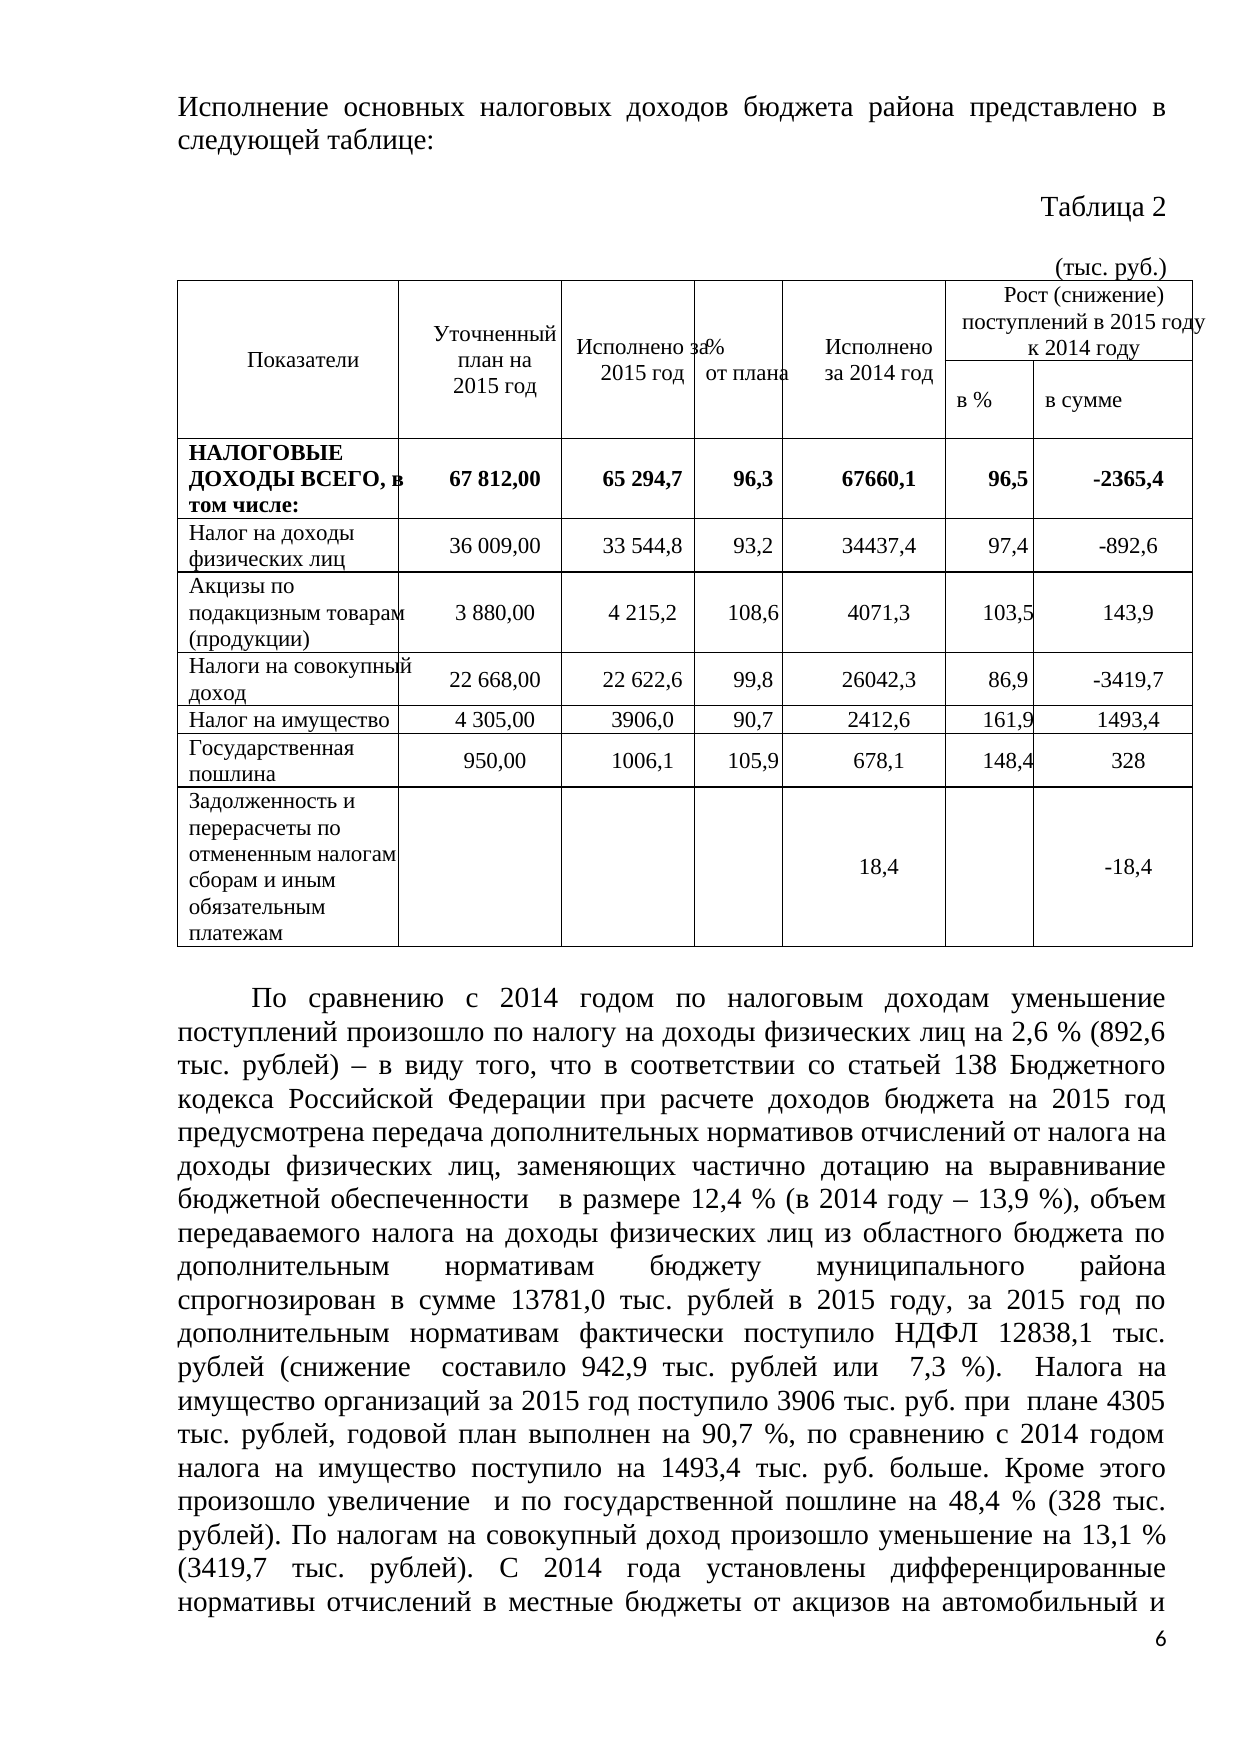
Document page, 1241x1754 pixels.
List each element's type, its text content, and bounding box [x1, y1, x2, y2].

table_cell -892,6 [1034, 519, 1192, 571]
table_cell в сумме [1034, 361, 1192, 438]
table_cell Государственная пошлина [178, 734, 398, 786]
table_cell 108,6 [695, 573, 782, 652]
table_cell 3 880,00 [399, 573, 561, 652]
table_cell -2365,4 [1034, 439, 1192, 518]
table_cell 96,5 [946, 439, 1033, 518]
table_cell 4 215,2 [562, 573, 694, 652]
table_cell 65 294,7 [562, 439, 694, 518]
table_cell 36 009,00 [399, 519, 561, 571]
table_cell 96,3 [695, 439, 782, 518]
table_cell 678,1 [783, 734, 945, 786]
text (тыс. руб.) [177, 252, 1167, 280]
table_cell 99,8 [695, 653, 782, 705]
table_cell 4071,3 [783, 573, 945, 652]
table_cell 328 [1034, 734, 1192, 786]
table_cell [562, 788, 694, 946]
table_header Исполнено за 2015 год [562, 281, 694, 438]
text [177, 980, 1167, 1617]
table_cell 33 544,8 [562, 519, 694, 571]
table_cell 161,9 [946, 706, 1033, 733]
table_cell 3906,0 [562, 706, 694, 733]
table_cell Налог на имущество [178, 706, 398, 733]
text Исполнение основных налоговых доходов бюджета района представлено в следующей таблице: [177, 89, 1167, 156]
table_cell 18,4 [783, 788, 945, 946]
table_cell 86,9 [946, 653, 1033, 705]
table_cell 90,7 [695, 706, 782, 733]
table_cell [946, 788, 1033, 946]
table_cell 2412,6 [783, 706, 945, 733]
table_cell 4 305,00 [399, 706, 561, 733]
table_cell 67 812,00 [399, 439, 561, 518]
table_cell НАЛОГОВЫЕ ДОХОДЫ ВСЕГО, в том числе: [178, 439, 398, 518]
table_cell 143,9 [1034, 573, 1192, 652]
table_cell -18,4 [1034, 788, 1192, 946]
table_cell 1493,4 [1034, 706, 1192, 733]
table_header Рост (снижение) поступлений в 2015 году к 2014 году [946, 281, 1192, 360]
table_cell 93,2 [695, 519, 782, 571]
table_cell 67660,1 [783, 439, 945, 518]
table_cell 26042,3 [783, 653, 945, 705]
text Таблица 2 [177, 189, 1167, 223]
table_header Исполнено за 2014 год [783, 281, 945, 438]
table_cell 22 622,6 [562, 653, 694, 705]
table_cell 34437,4 [783, 519, 945, 571]
table_cell 97,4 [946, 519, 1033, 571]
table_header % от плана [695, 281, 782, 438]
table_cell -3419,7 [1034, 653, 1192, 705]
table_cell 103,5 [946, 573, 1033, 652]
table_cell 950,00 [399, 734, 561, 786]
table_cell 1006,1 [562, 734, 694, 786]
table_header Уточненный план на 2015 год [399, 281, 561, 438]
table_cell Задолженность и перерасчеты по отмененным налогам сборам и иным обязательным платежам [178, 788, 398, 946]
table_cell Акцизы по подакцизным товарам (продукции) [178, 573, 398, 652]
table_cell Налоги на совокупный доход [178, 653, 398, 705]
table_cell Налог на доходы физических лиц [178, 519, 398, 571]
table_cell [695, 788, 782, 946]
table_cell 22 668,00 [399, 653, 561, 705]
table_cell в % [946, 361, 1033, 438]
table_cell 148,4 [946, 734, 1033, 786]
table_header Показатели [178, 281, 398, 438]
table_cell 105,9 [695, 734, 782, 786]
table_cell [399, 788, 561, 946]
